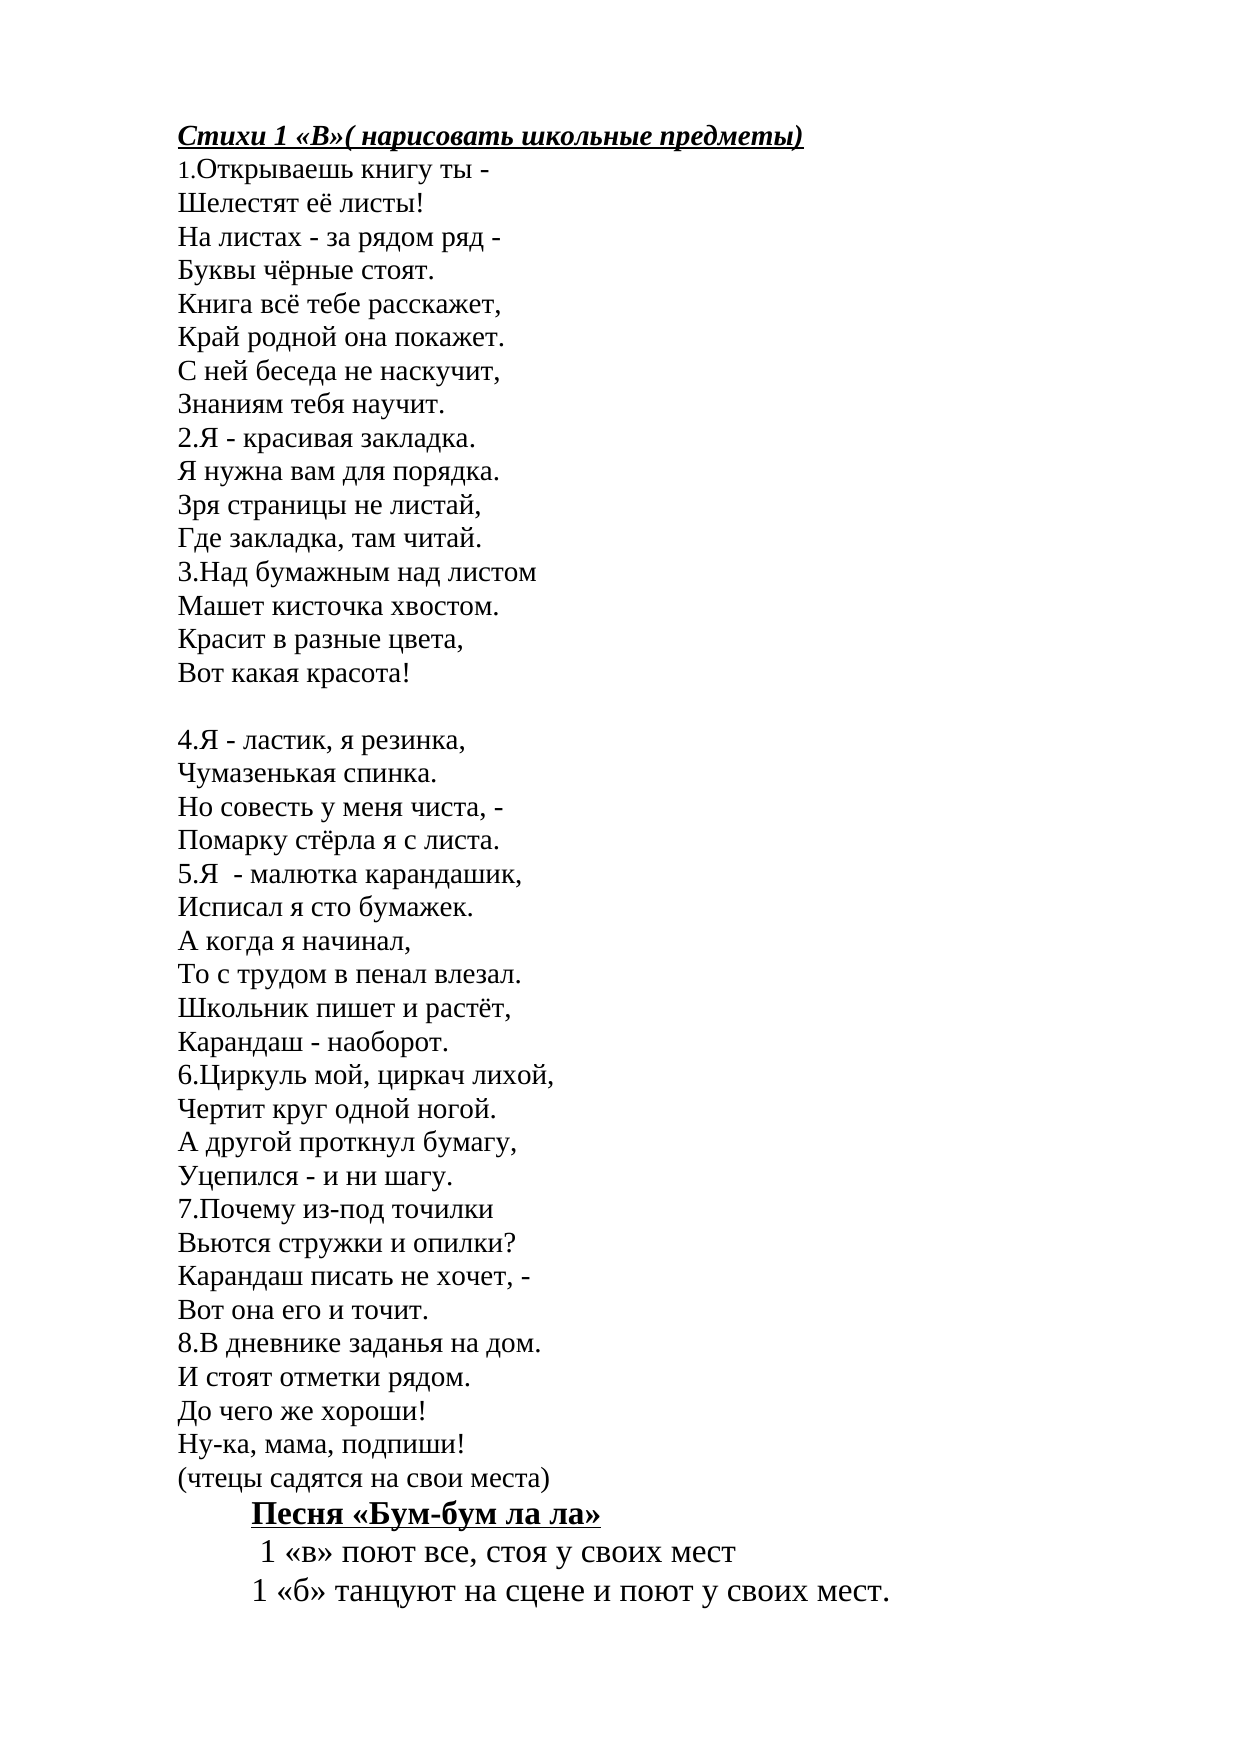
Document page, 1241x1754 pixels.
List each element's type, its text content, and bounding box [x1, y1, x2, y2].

text Вот она его и точит. [177, 1292, 1152, 1326]
text 5.Я - малютка карандашик, [177, 856, 1152, 889]
text Исписал я сто бумажек. [177, 889, 1152, 923]
text Шелестят её листы! [177, 185, 1152, 219]
text То с трудом в пенал влезал. [177, 957, 1152, 990]
text Песня «Бум-бум ла ла» [177, 1493, 1152, 1532]
text Чертит круг одной ногой. [177, 1091, 1152, 1124]
text Карандаш - наоборот. [177, 1024, 1152, 1057]
text Вот какая красота! [177, 655, 1152, 688]
text С ней беседа не наскучит, [177, 353, 1152, 386]
text 1.Открываешь книгу ты - [177, 152, 1152, 185]
text Но совесть у меня чиста, - [177, 789, 1152, 822]
text 1 «б» танцуют на сцене и поют у своих мест. [177, 1570, 1152, 1608]
text (чтецы садятся на свои места) [177, 1460, 1152, 1493]
text 3.Над бумажным над листом [177, 554, 1152, 588]
text Край родной она покажет. [177, 319, 1152, 353]
text 7.Почему из-под точилки [177, 1191, 1152, 1225]
text Чумазенькая спинка. [177, 755, 1152, 789]
text Я нужна вам для порядка. [177, 453, 1152, 487]
text Помарку стёрла я с листа. [177, 822, 1152, 856]
text Буквы чёрные стоят. [177, 252, 1152, 286]
text Знаниям тебя научит. [177, 386, 1152, 420]
text Книга всё тебе расскажет, [177, 286, 1152, 319]
text Уцепился - и ни шагу. [177, 1158, 1152, 1191]
text 6.Циркуль мой, циркач лихой, [177, 1057, 1152, 1091]
text 1 «в» поют все, стоя у своих мест [177, 1532, 1152, 1570]
text Машет кисточка хвостом. [177, 588, 1152, 621]
text До чего же хороши! [177, 1393, 1152, 1426]
text 8.В дневнике заданья на дом. [177, 1326, 1152, 1359]
text Зря страницы не листай, [177, 487, 1152, 521]
text 4.Я - ластик, я резинка, [177, 722, 1152, 755]
text А другой проткнул бумагу, [177, 1124, 1152, 1158]
text Вьются стружки и опилки? [177, 1225, 1152, 1258]
text А когда я начинал, [177, 923, 1152, 957]
text 2.Я - красивая закладка. [177, 420, 1152, 453]
text Красит в разные цвета, [177, 621, 1152, 655]
text Ну-ка, мама, подпиши! [177, 1426, 1152, 1460]
text И стоят отметки рядом. [177, 1359, 1152, 1393]
text Школьник пишет и растёт, [177, 990, 1152, 1024]
text Где закладка, там читай. [177, 521, 1152, 554]
text Карандаш писать не хочет, - [177, 1258, 1152, 1292]
text Стихи 1 «В»( нарисовать школьные предметы) [177, 118, 1152, 152]
text На листах - за рядом ряд - [177, 219, 1152, 252]
